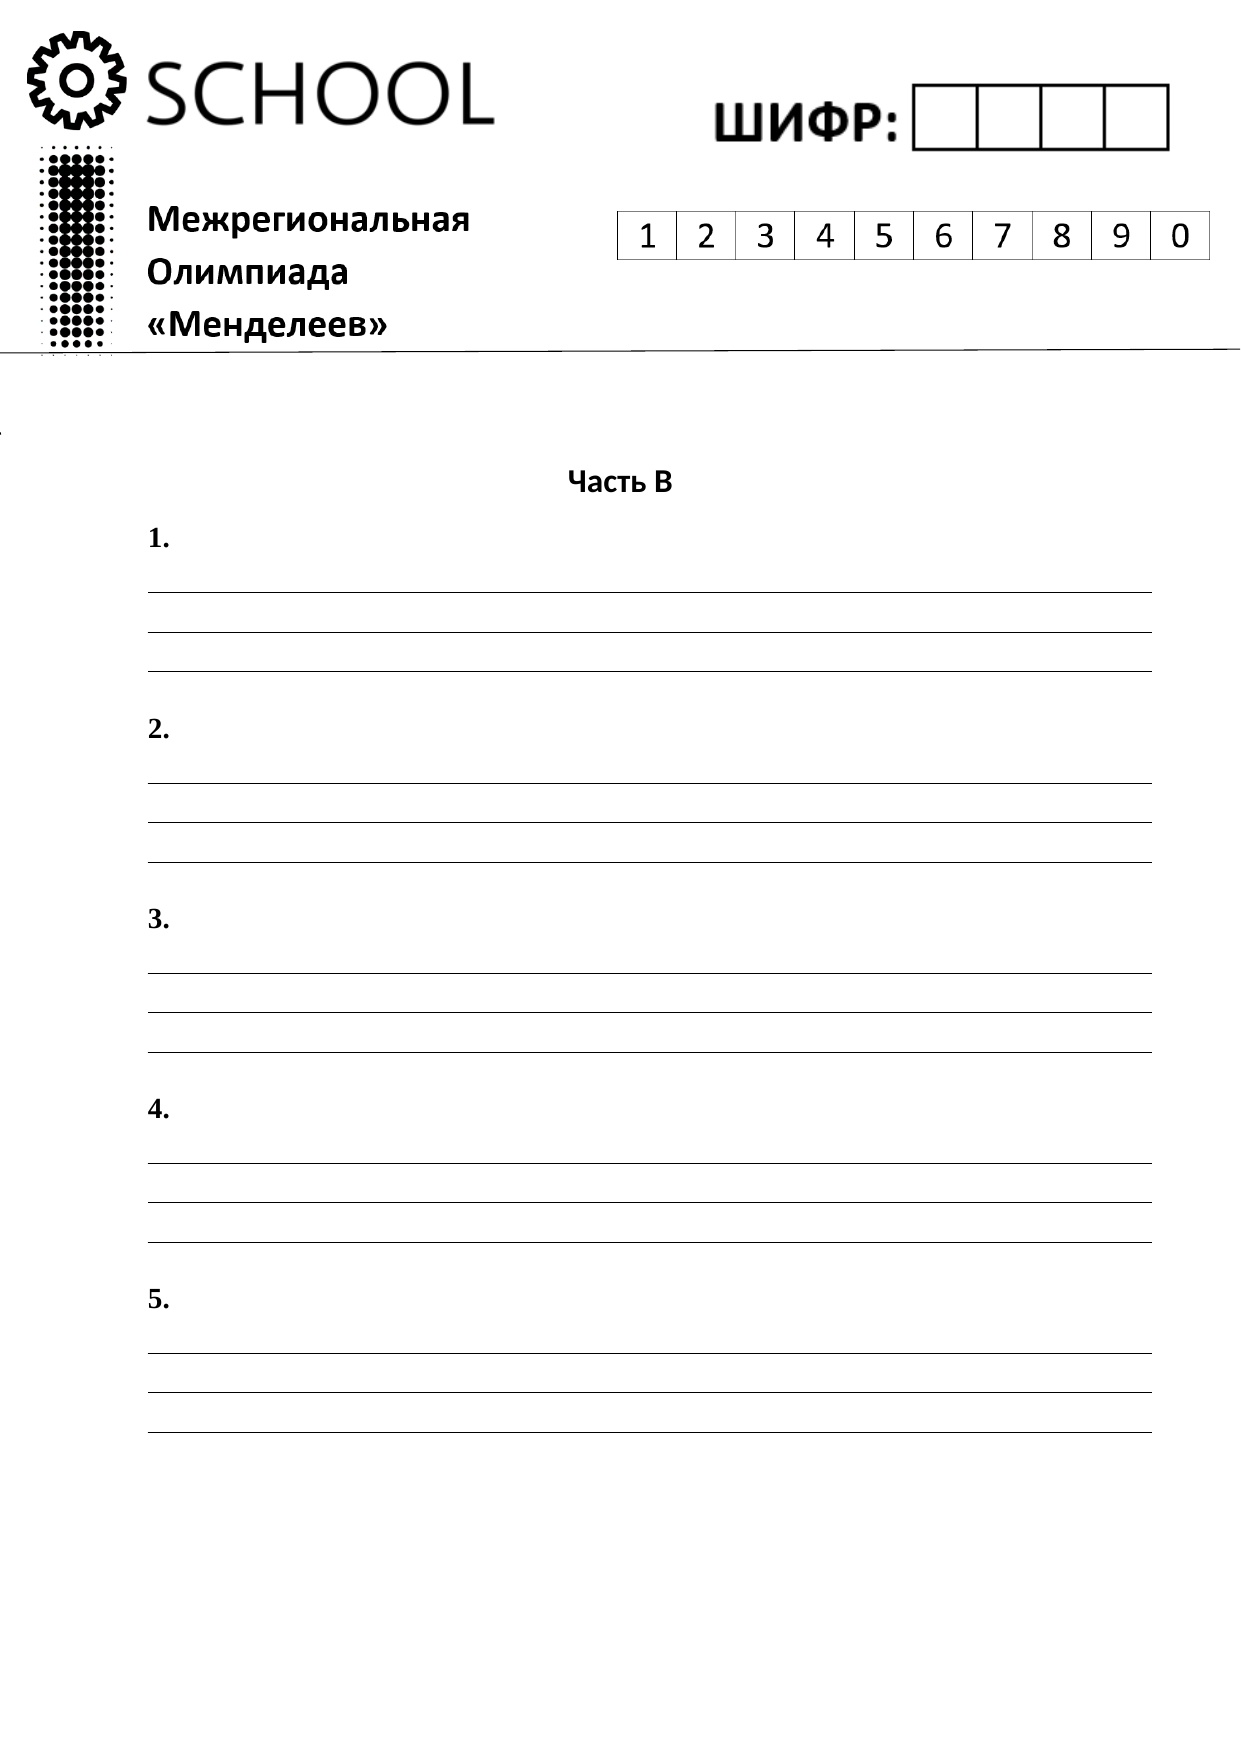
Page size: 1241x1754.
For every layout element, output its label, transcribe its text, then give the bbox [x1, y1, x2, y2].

text 1. [148, 521, 1152, 554]
text 3. [148, 901, 1152, 934]
picture [142, 200, 477, 344]
text 5. [148, 1281, 1152, 1314]
text 2. [148, 711, 1152, 744]
text 4. [148, 1091, 1152, 1124]
picture [693, 61, 1181, 169]
picture [27, 31, 514, 352]
picture [27, 352, 514, 372]
picture [611, 206, 1215, 265]
text Часть В [88, 460, 1152, 501]
